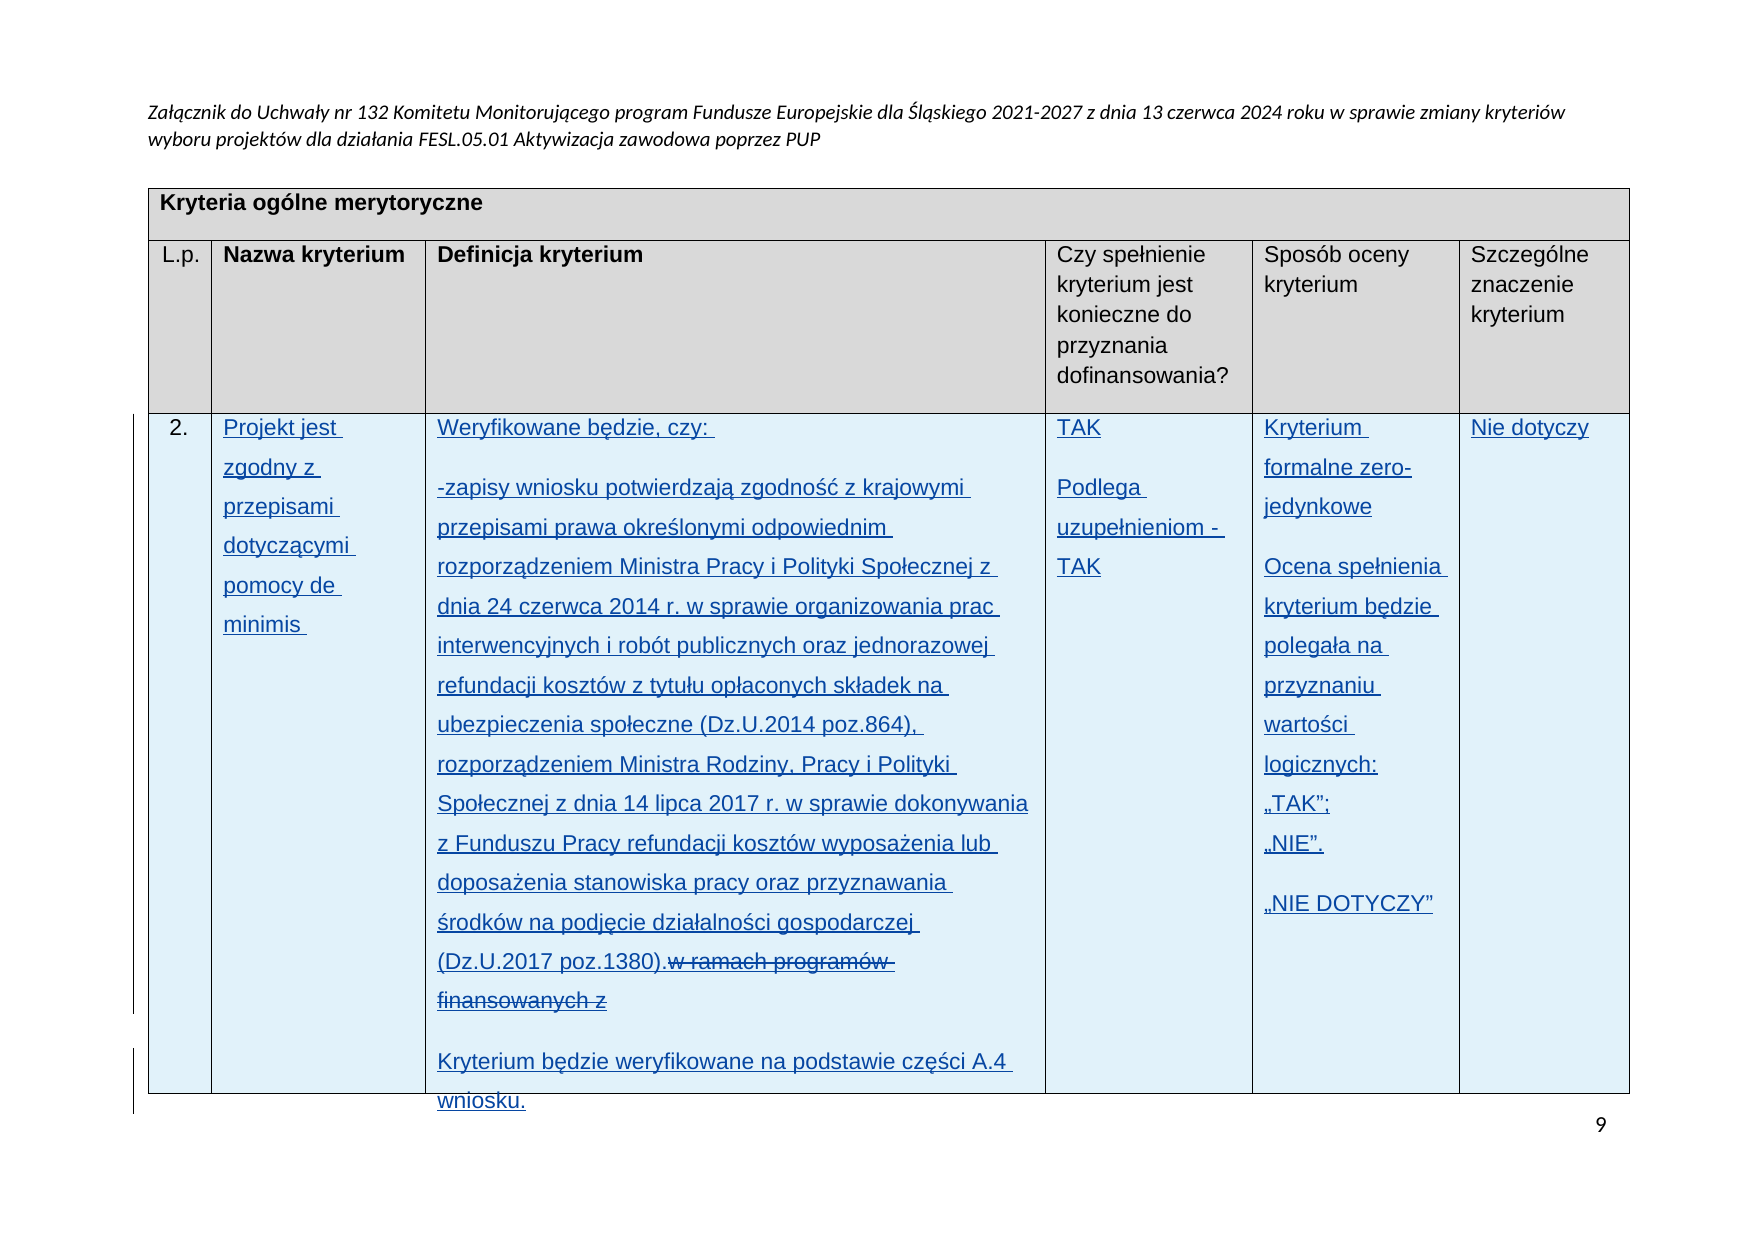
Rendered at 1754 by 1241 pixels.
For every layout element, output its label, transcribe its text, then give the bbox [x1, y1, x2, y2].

table_cell Czy spełnienie kryterium jest konieczne do przyznania dofinansowania? [1046, 241, 1252, 413]
table_cell L.p. [149, 241, 211, 413]
table_cell Szczególne znaczenie kryterium [1460, 241, 1629, 413]
table_header Kryteria ogólne merytoryczne [149, 189, 1629, 240]
table_cell Definicja kryterium [426, 241, 1045, 413]
table_cell Nazwa kryterium [212, 241, 425, 413]
table_cell Sposób oceny kryterium [1253, 241, 1459, 413]
